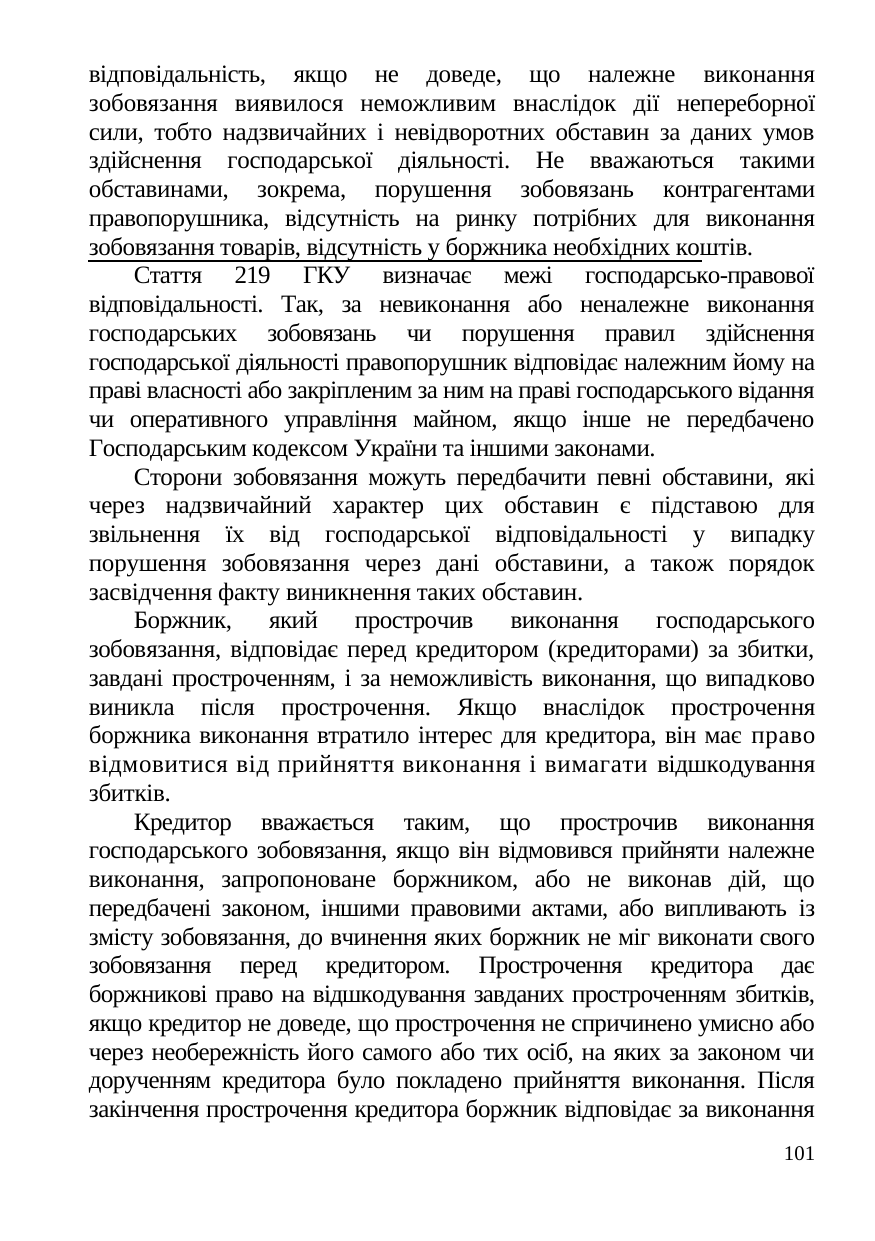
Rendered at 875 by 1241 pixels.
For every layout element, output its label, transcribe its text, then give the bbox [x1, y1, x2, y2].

text Боржник, який прострочив виконання господарського зобовязання, відповідає перед кредитором (кредиторами) за збитки, завдані простроченням, і за неможливість виконання, що випадково виникла після прострочення. Якщо внаслідок прострочення боржника виконання втратило інтерес для кредитора, він має право відмовитися від прийняття виконання і вимагати відшкодування збитків. [89, 605, 815, 807]
text Стаття 219 ГКУ визначає межі господарсько-правової відповідальності. Так, за невиконання або неналежне виконання господарських зобовязань чи порушення правил здійснення господарської діяльності правопорушник відповідає належним йому на праві власності або закріпленим за ним на праві господарського відання чи оперативного управління майном, якщо інше не передбачено Господарським кодексом України та іншими законами. [89, 260, 815, 462]
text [89, 59, 815, 260]
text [89, 807, 815, 1123]
text Сторони зобовязання можуть передбачити певні обставини, які через надзвичайний характер цих обставин є підставою для звільнення їх від господарської відповідальності у випадку порушення зобовязання через дані обставини, а також порядок засвідчення факту виникнення таких обставин. [89, 462, 815, 605]
